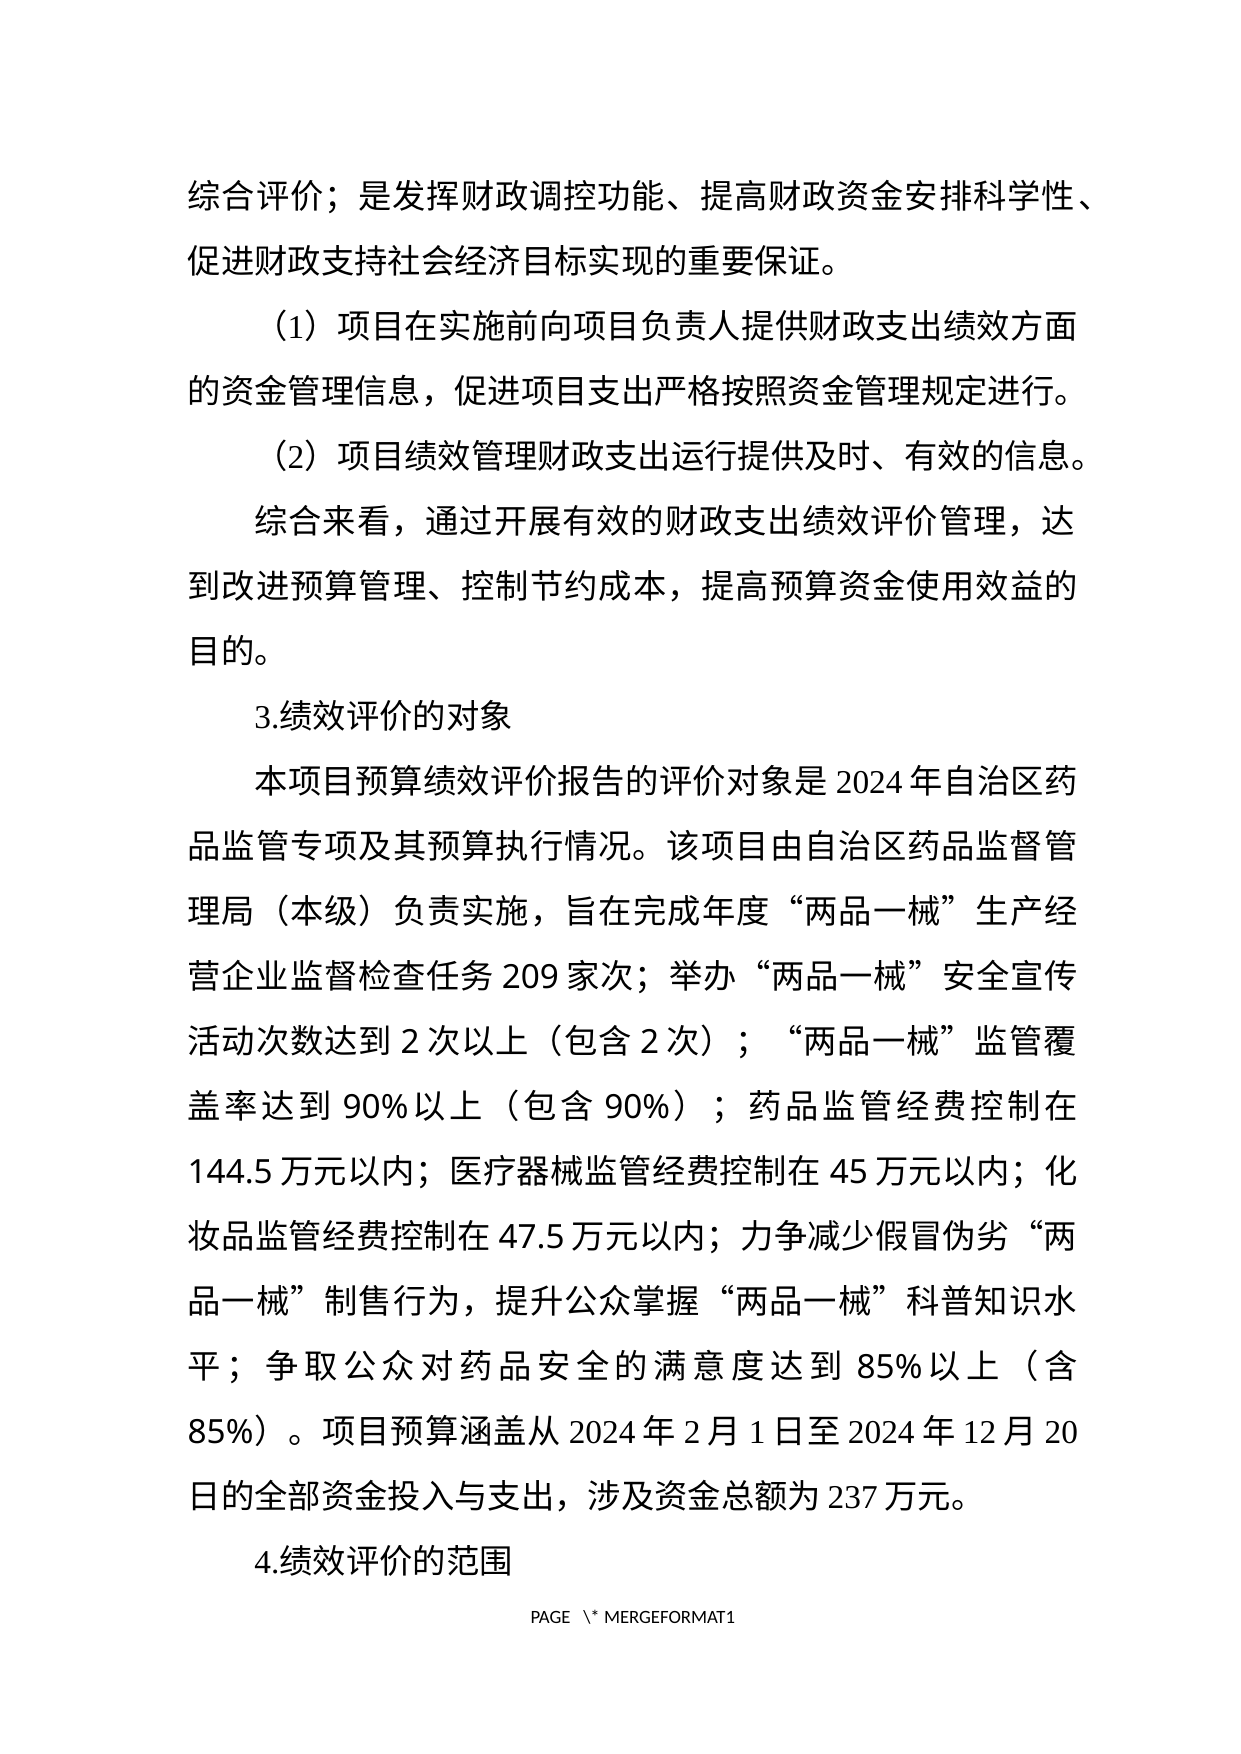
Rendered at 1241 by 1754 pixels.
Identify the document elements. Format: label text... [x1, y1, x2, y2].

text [187, 162, 1078, 292]
text 综合来看，通过开展有效的财政支出绩效评价管理，达到改进预算管理、控制节约成本，提高预算资金使用效益的目的。 [187, 487, 1078, 682]
text 3.绩效评价的对象 [187, 682, 1078, 747]
title 本项目预算绩效评价报告的评价对象是2024年自治区药品监管专项及其预算执行情况。该项目由自治区药品监督管理局（本级）负责实施，旨在完成年度“两品一械”生产经营企业监督检查任务209家次；举办“两品一械”安全宣传活动次数达到2次以上（包含2次）；“两品一械”监管覆盖率达到90%以上（包含90%）；药品监管经费控制在144.5万元以内；医疗器械监管经费控制在45万元以内；化妆品监管经费控制在47.5万元以内；力争减少假冒伪劣“两品一械”制售行为，提升公众掌握“两品一械”科普知识水平；争取公众对药品安全的满意度达到85%以上（含85%）。项目预算涵盖从2024年2月1日至2024年12月20日的全部资金投入与支出，涉及资金总额为237万元。 [187, 747, 1078, 1527]
text （2）项目绩效管理财政支出运行提供及时、有效的信息。 [187, 422, 1078, 487]
title 4.绩效评价的范围 [187, 1527, 1078, 1592]
list 项目在实施前向项目负责人提供财政支出绩效方面的资金管理信息，促进项目支出严格按照资金管理规定进行。 [187, 292, 1078, 422]
